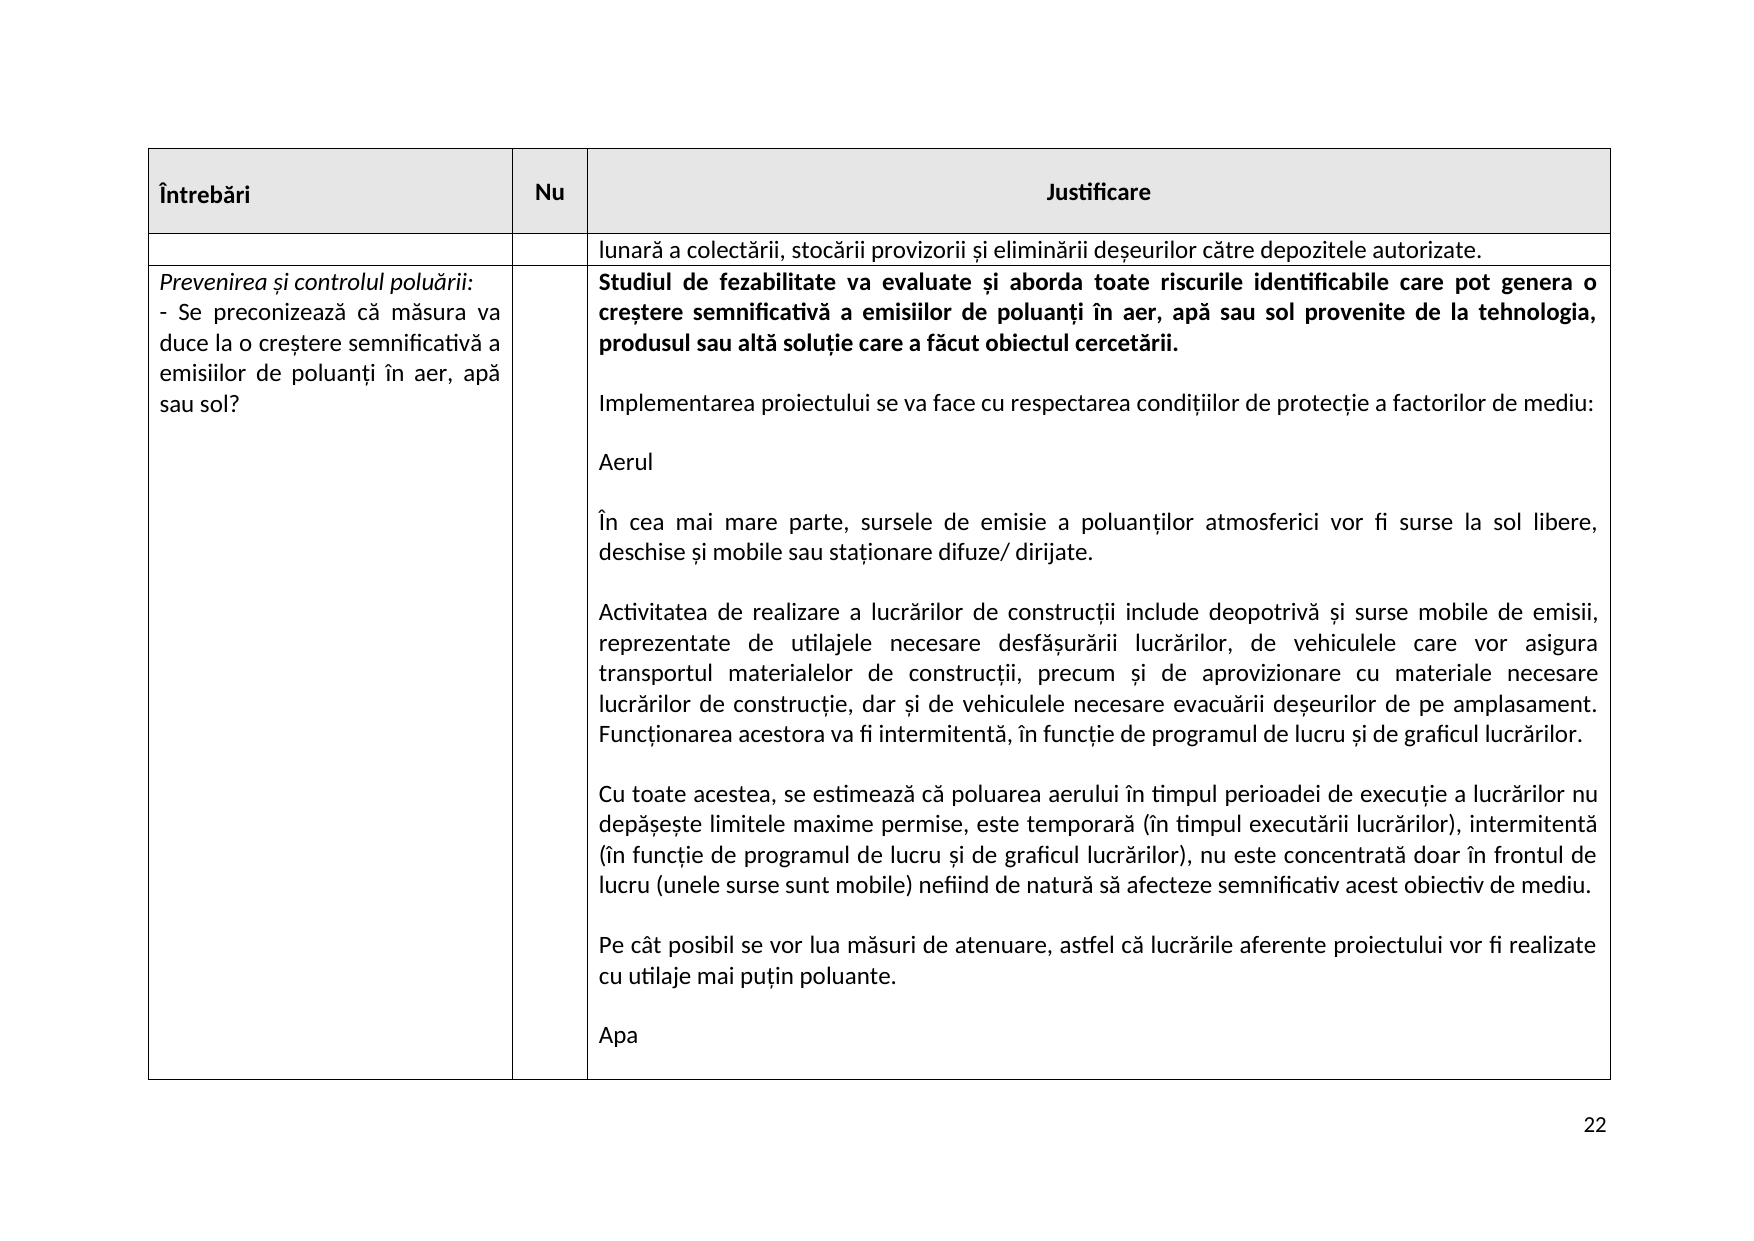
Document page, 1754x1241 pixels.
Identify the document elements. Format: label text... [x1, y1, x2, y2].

table_header Justificare [588, 149, 1610, 233]
table_cell X [513, 234, 587, 265]
table_header Nu [513, 149, 587, 233]
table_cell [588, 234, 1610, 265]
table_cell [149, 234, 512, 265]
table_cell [588, 266, 1610, 1079]
table_header Întrebări [149, 149, 512, 233]
table_cell [513, 266, 587, 1079]
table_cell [149, 266, 512, 1079]
